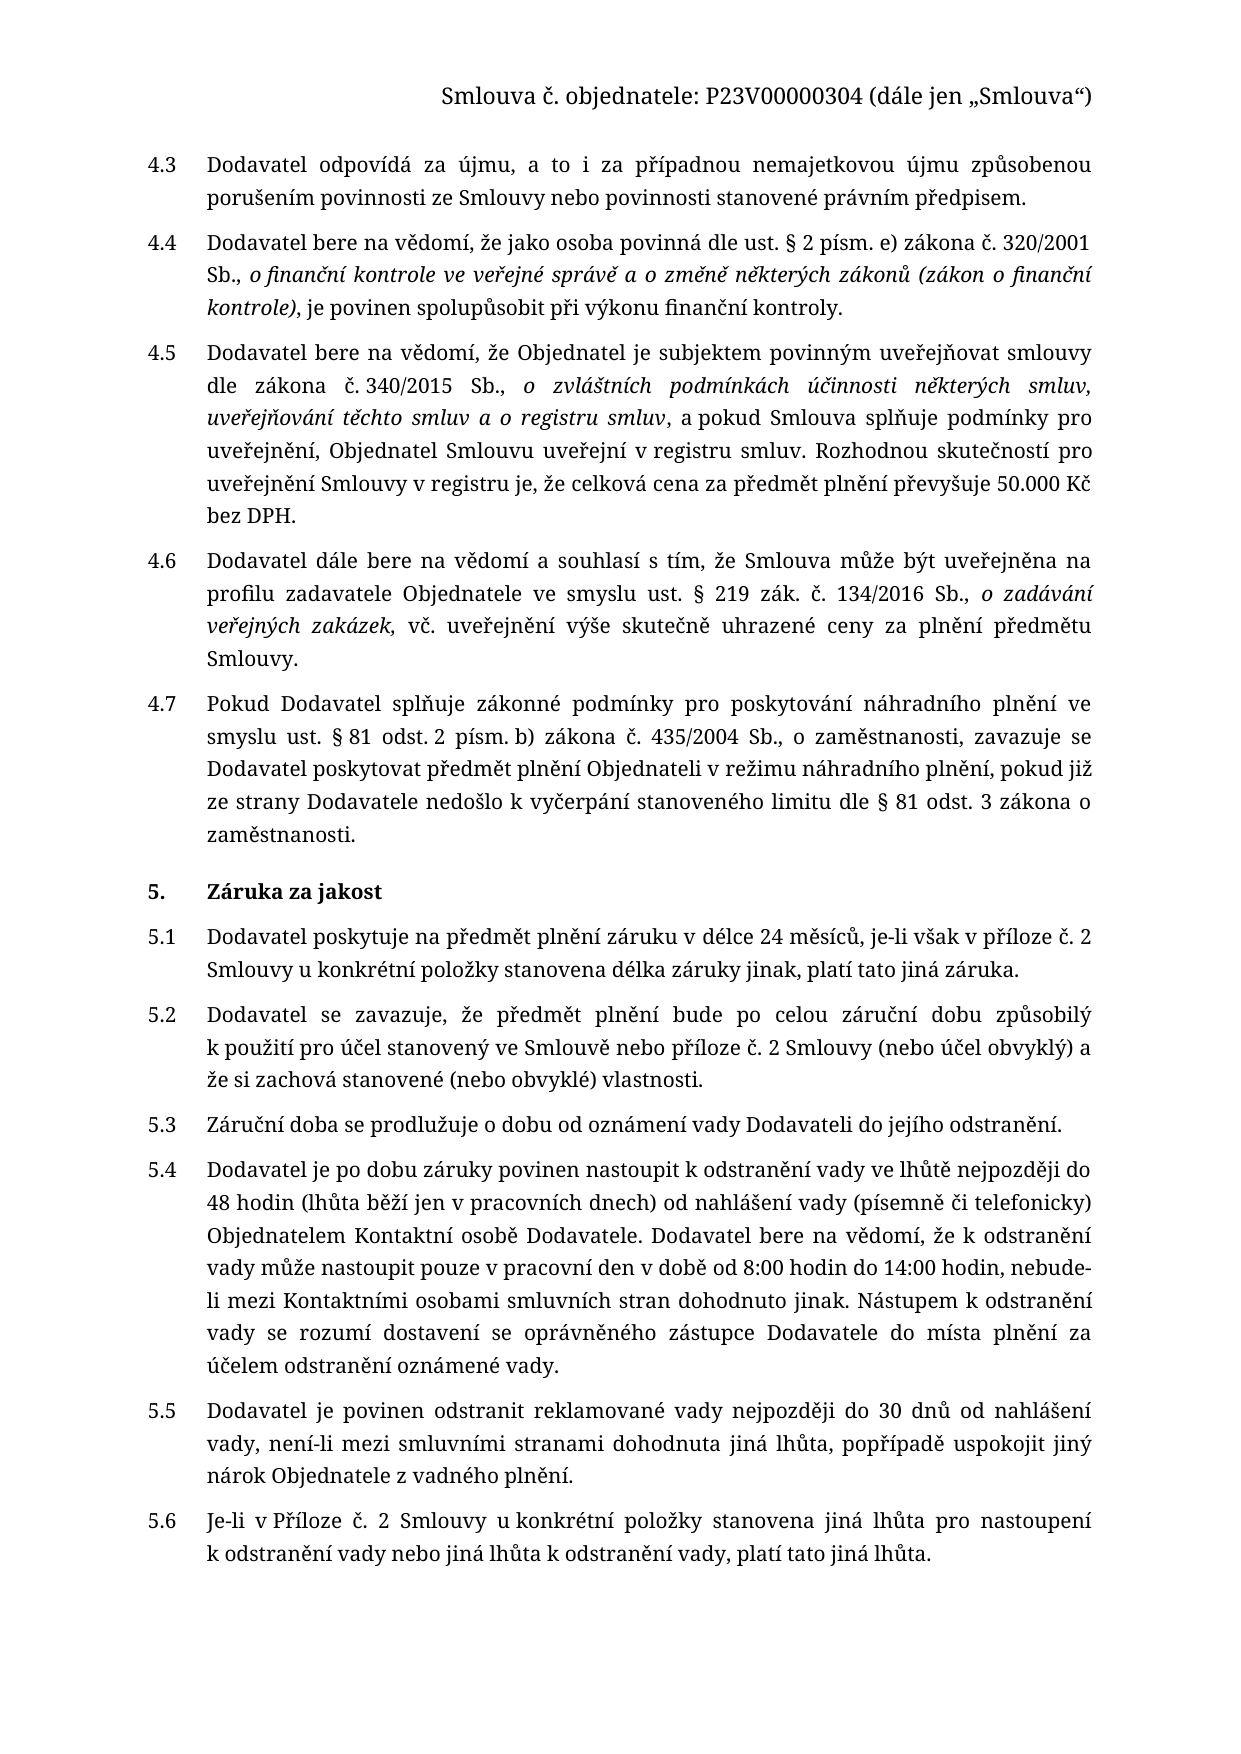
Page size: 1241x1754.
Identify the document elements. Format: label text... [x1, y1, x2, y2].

list Záruka za jakost [148, 877, 1093, 906]
list Dodavatel bere na vědomí, že jako osoba povinná dle ust. § 2 písm. e) zákona č. 320/2001 Sb., o finanční kontrole ve veřejné správě a o změně některých zákonů (zákon o finanční kontrole), je povinen spolupůsobit při výkonu finanční kontroly. [148, 228, 1093, 322]
list Dodavatel se zavazuje, že předmět plnění bude po celou záruční dobu způsobilý k použití pro účel stanovený ve Smlouvě nebo příloze č. 2 Smlouvy (nebo účel obvyklý) a že si zachová stanovené (nebo obvyklé) vlastnosti. [148, 1000, 1093, 1094]
list Je-li v Příloze č. 2 Smlouvy u konkrétní položky stanovena jiná lhůta pro nastoupení k odstranění vady nebo jiná lhůta k odstranění vady, platí tato jiná lhůta. [148, 1507, 1093, 1568]
list Dodavatel odpovídá za újmu, a to i za případnou nemajetkovou újmu způsobenou porušením povinnosti ze Smlouvy nebo povinnosti stanovené právním předpisem. [148, 150, 1093, 211]
list Dodavatel poskytuje na předmět plnění záruku v délce 24 měsíců, je-li však v příloze č. 2 Smlouvy u konkrétní položky stanovena délka záruky jinak, platí tato jiná záruka. [148, 922, 1093, 983]
list Dodavatel bere na vědomí, že Objednatel je subjektem povinným uveřejňovat smlouvy dle zákona č. 340/2015 Sb., o zvláštních podmínkách účinnosti některých smluv, uveřejňování těchto smluv a o registru smluv, a pokud Smlouva splňuje podmínky pro uveřejnění, Objednatel Smlouvu uveřejní v registru smluv. Rozhodnou skutečností pro uveřejnění Smlouvy v registru je, že celková cena za předmět plnění převyšuje 50.000 Kč bez DPH. [148, 338, 1093, 530]
list Dodavatel je povinen odstranit reklamované vady nejpozději do 30 dnů od nahlášení vady, není-li mezi smluvními stranami dohodnuta jiná lhůta, popřípadě uspokojit jiný nárok Objednatele z vadného plnění. [148, 1396, 1093, 1490]
list Dodavatel dále bere na vědomí a souhlasí s tím, že Smlouva může být uveřejněna na profilu zadavatele Objednatele ve smyslu ust. § 219 zák. č. 134/2016 Sb., o zadávání veřejných zakázek, vč. uveřejnění výše skutečně uhrazené ceny za plnění předmětu Smlouvy. [148, 546, 1093, 673]
list Dodavatel je po dobu záruky povinen nastoupit k odstranění vady ve lhůtě nejpozději do 48 hodin (lhůta běží jen v pracovních dnech) od nahlášení vady (písemně či telefonicky) Objednatelem Kontaktní osobě Dodavatele. Dodavatel bere na vědomí, že k odstranění vady může nastoupit pouze v pracovní den v době od 8:00 hodin do 14:00 hodin, nebude-li mezi Kontaktními osobami smluvních stran dohodnuto jinak. Nástupem k odstranění vady se rozumí dostavení se oprávněného zástupce Dodavatele do místa plnění za účelem odstranění oznámené vady. [148, 1156, 1093, 1379]
list Pokud Dodavatel splňuje zákonné podmínky pro poskytování náhradního plnění ve smyslu ust. § 81 odst. 2 písm. b) zákona č. 435/2004 Sb., o zaměstnanosti, zavazuje se Dodavatel poskytovat předmět plnění Objednateli v režimu náhradního plnění, pokud již ze strany Dodavatele nedošlo k vyčerpání stanoveného limitu dle § 81 odst. 3 zákona o zaměstnanosti. [148, 689, 1093, 848]
list Záruční doba se prodlužuje o dobu od oznámení vady Dodavateli do jejího odstranění. [148, 1110, 1093, 1139]
